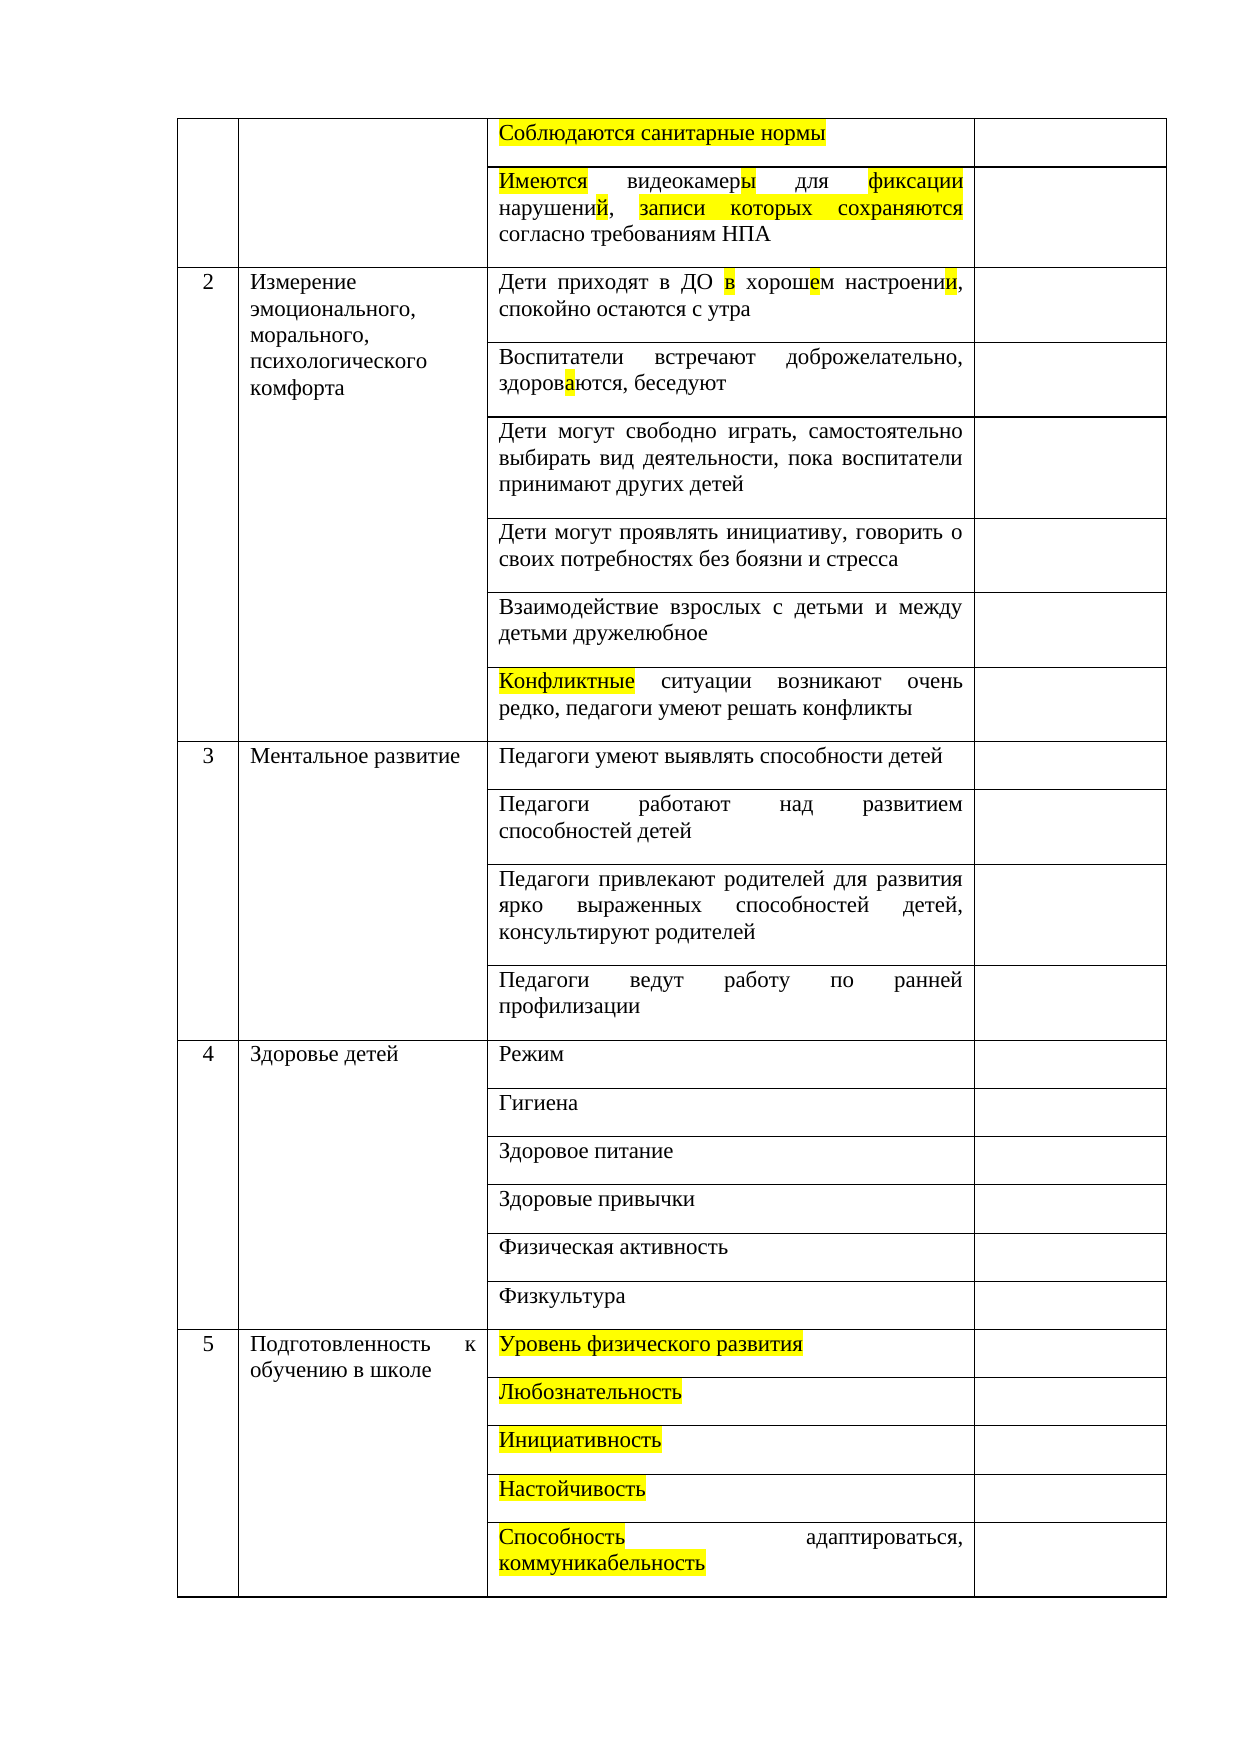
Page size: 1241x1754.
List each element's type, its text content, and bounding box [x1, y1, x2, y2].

table_cell [975, 1378, 1166, 1425]
table_cell Инициативность [488, 1426, 974, 1473]
table_cell [975, 519, 1166, 592]
table_cell [975, 966, 1166, 1039]
table_cell Физкультура [488, 1282, 974, 1329]
table_cell [975, 593, 1166, 667]
table_cell [975, 865, 1166, 965]
table_cell [975, 668, 1166, 741]
table_cell Гигиена [488, 1089, 974, 1136]
table_cell [975, 168, 1166, 267]
table_cell Педагоги ведут работу по ранней профилизации [488, 966, 974, 1039]
table_cell [975, 1041, 1166, 1088]
table_cell Измерение эмоционального, морального, психологического комфорта [239, 268, 487, 741]
table_cell [975, 1475, 1166, 1522]
table_cell Взаимодействие взрослых с детьми и между детьми дружелюбное [488, 593, 974, 667]
table_cell Ментальное развитие [239, 742, 487, 1039]
table_cell 3 [178, 742, 238, 1039]
table_cell [975, 790, 1166, 864]
table_cell Педагоги привлекают родителей для развития ярко выраженных способностей детей, консультируют родителей [488, 865, 974, 965]
table_cell [975, 1234, 1166, 1281]
table_cell 4 [178, 1041, 238, 1329]
table_cell [975, 1282, 1166, 1329]
table_cell Соблюдаются санитарные нормы [488, 119, 974, 166]
table_cell [975, 1137, 1166, 1184]
table_cell Дети приходят в ДО в хорошем настроении, спокойно остаются с утра [488, 268, 974, 342]
table_cell Имеются видеокамеры для фиксации нарушений, записи которых сохраняются согласно требованиям НПА [488, 168, 974, 267]
table_cell 5 [178, 1330, 238, 1596]
table_cell Воспитатели встречают доброжелательно, здороваются, беседуют [488, 343, 974, 416]
table_cell [975, 268, 1166, 342]
table_cell Физическая активность [488, 1234, 974, 1281]
table_cell [975, 742, 1166, 789]
table_cell Конфликтные ситуации возникают очень редко, педагоги умеют решать конфликты [488, 668, 974, 741]
table_cell Настойчивость [488, 1475, 974, 1522]
table_cell Подготовленность к обучению в школе [239, 1330, 487, 1596]
table_cell [975, 119, 1166, 166]
table_cell [975, 343, 1166, 416]
table_cell Здоровое питание [488, 1137, 974, 1184]
table_cell [975, 1523, 1166, 1596]
table_cell [975, 1426, 1166, 1473]
table_cell Педагоги умеют выявлять способности детей [488, 742, 974, 789]
table_cell Способность адаптироваться, коммуникабельность [488, 1523, 974, 1596]
table_cell Режим [488, 1041, 974, 1088]
table_cell [975, 1330, 1166, 1377]
table_cell [975, 1185, 1166, 1232]
table_cell [975, 418, 1166, 517]
table_cell Здоровье детей [239, 1041, 487, 1329]
table_cell 2 [178, 268, 238, 741]
table_cell Уровень физического развития [488, 1330, 974, 1377]
table_cell Любознательность [488, 1378, 974, 1425]
table_cell Здоровые привычки [488, 1185, 974, 1232]
table_cell Дети могут свободно играть, самостоятельно выбирать вид деятельности, пока воспитатели принимают других детей [488, 418, 974, 517]
table_cell Дети могут проявлять инициативу, говорить о своих потребностях без боязни и стресса [488, 519, 974, 592]
table_cell Педагоги работают над развитием способностей детей [488, 790, 974, 864]
table_cell [975, 1089, 1166, 1136]
